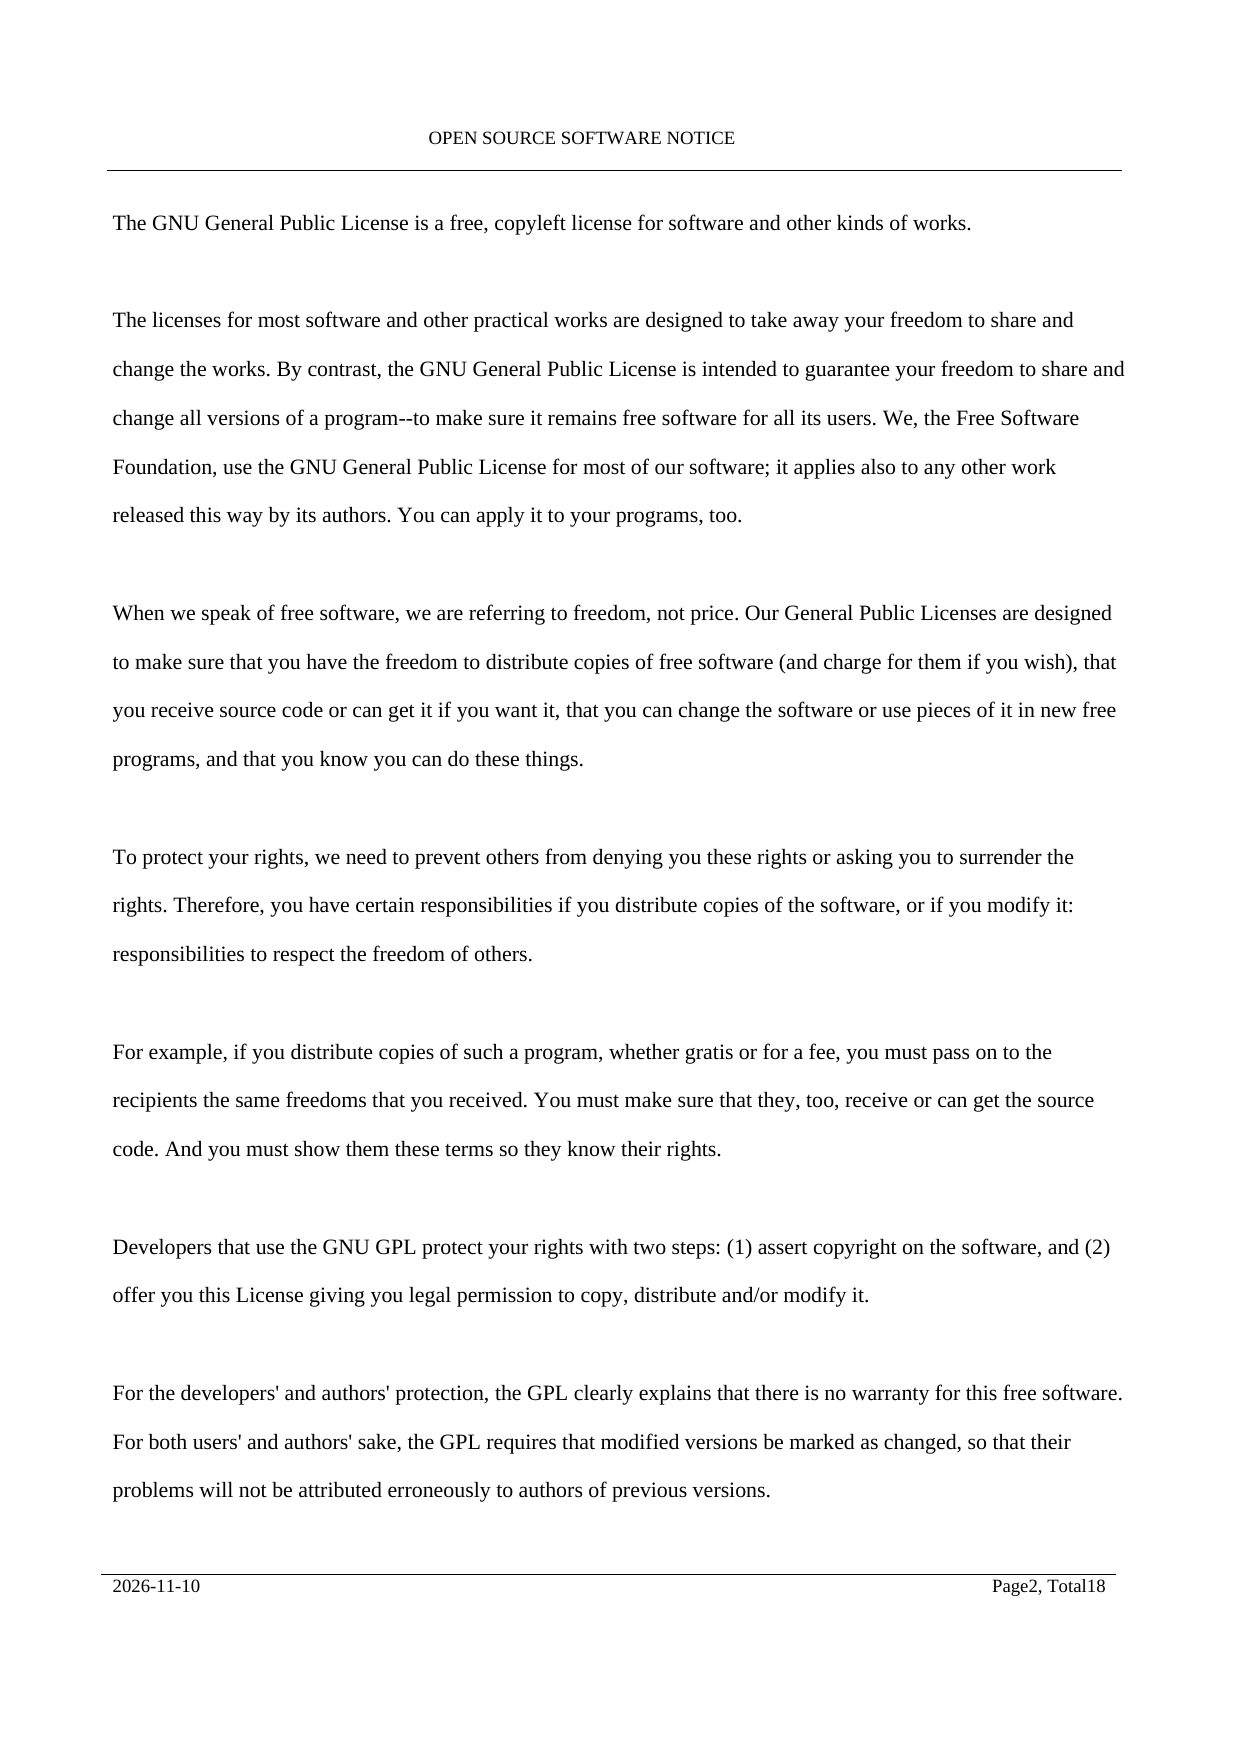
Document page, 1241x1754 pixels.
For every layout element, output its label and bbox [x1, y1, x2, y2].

text [112, 206, 1128, 1506]
